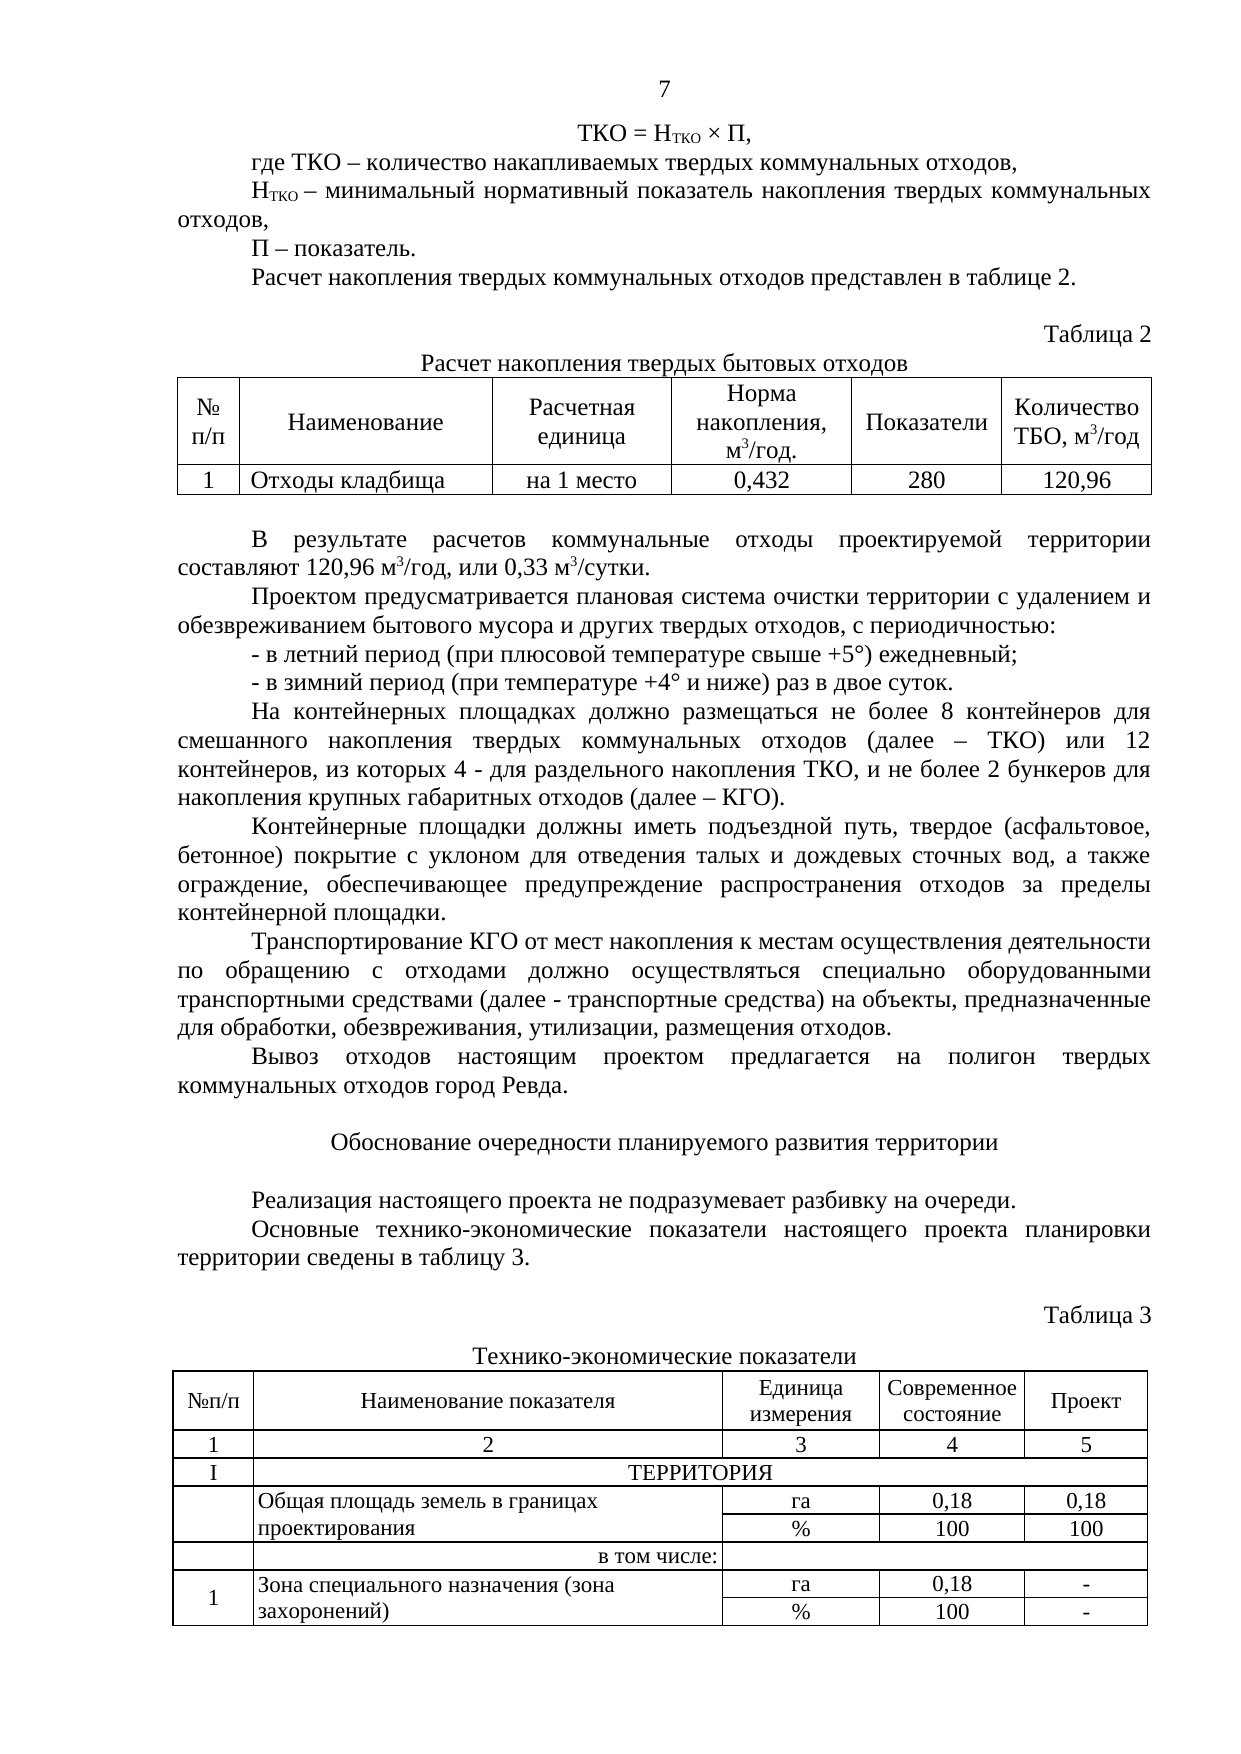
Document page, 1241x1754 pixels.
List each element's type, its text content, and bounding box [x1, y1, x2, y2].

table_cell 1 [178, 465, 239, 494]
table_cell 0,18 [880, 1487, 1024, 1513]
text Вывоз отходов настоящим проектом предлагается на полигон твердых коммунальных отходов город Ревда. [177, 1041, 1152, 1099]
table_cell [174, 1487, 253, 1541]
table_cell [174, 1543, 253, 1569]
table_header Проект [1025, 1372, 1147, 1429]
text Таблица 2 [177, 319, 1152, 348]
text В результате расчетов коммунальные отходы проектируемой территории составляют 120,96 м3/год, или 0,33 м3/сутки. [177, 524, 1152, 581]
table_header Единица измерения [723, 1372, 879, 1429]
text Расчет накопления твердых бытовых отходов [177, 348, 1152, 377]
table_cell 4 [880, 1431, 1024, 1457]
text Транспортирование КГО от мест накопления к местам осуществления деятельности по обращению с отходами должно осуществляться специально оборудованными транспортными средствами (далее - транспортные средства) на объекты, предназначенные для обработки, обезвреживания, утилизации, размещения отходов. [177, 926, 1152, 1041]
table_cell 0,18 [880, 1571, 1024, 1597]
text Таблица 3 [177, 1300, 1152, 1329]
table_cell 5 [1025, 1431, 1147, 1457]
table_header Современное состояние [880, 1372, 1024, 1429]
text - в зимний период (при температуре +4° и ниже) раз в двое суток. [177, 667, 1152, 696]
table_cell 2 [254, 1431, 722, 1457]
text Основные технико-экономические показатели настоящего проекта планировки территории сведены в таблицу 3. [177, 1214, 1152, 1271]
table_cell на 1 место [493, 465, 671, 494]
text Реализация настоящего проекта не подразумевает разбивку на очереди. [177, 1185, 1152, 1214]
table_cell 3 [723, 1431, 879, 1457]
table_cell в том числе: [254, 1543, 722, 1569]
table_header Показатели [852, 378, 1001, 464]
table_cell га [723, 1487, 879, 1513]
table_cell 100 [880, 1598, 1024, 1625]
table_cell 100 [880, 1515, 1024, 1541]
table_cell Общая площадь земель в границах проектирования [254, 1487, 722, 1541]
text Технико-экономические показатели [177, 1341, 1152, 1370]
table_header №п/п [174, 1372, 253, 1429]
table_cell 120,96 [1002, 465, 1151, 494]
table_cell 280 [852, 465, 1001, 494]
table_header Наименование [240, 378, 492, 464]
table_cell 1 [174, 1431, 253, 1457]
table_cell 0,432 [672, 465, 851, 494]
table_header № п/п [178, 378, 239, 464]
table_cell [723, 1543, 1147, 1569]
text ТКО = НТКО × П, [177, 118, 1152, 147]
table_header Наименование показателя [254, 1372, 722, 1429]
table_cell 0,18 [1025, 1487, 1147, 1513]
text П – показатель. [177, 233, 1152, 262]
table_cell Отходы кладбища [240, 465, 492, 494]
text Обоснование очередности планируемого развития территории [177, 1127, 1152, 1156]
text - в летний период (при плюсовой температуре свыше +5°) ежедневный; [177, 639, 1152, 667]
table_cell Зона специального назначения (зона захоронений) [254, 1571, 722, 1625]
table_cell - [1025, 1571, 1147, 1597]
text На контейнерных площадках должно размещаться не более 8 контейнеров для смешанного накопления твердых коммунальных отходов (далее – ТКО) или 12 контейнеров, из которых 4 - для раздельного накопления ТКО, и не более 2 бункеров для накопления крупных габаритных отходов (далее – КГО). [177, 696, 1152, 811]
text Расчет накопления твердых коммунальных отходов представлен в таблице 2. [177, 262, 1152, 291]
table_cell 100 [1025, 1515, 1147, 1541]
table_cell ТЕРРИТОРИЯ [254, 1459, 1147, 1485]
text где ТКО – количество накапливаемых твердых коммунальных отходов, [177, 147, 1152, 176]
table_cell % [723, 1598, 879, 1625]
table_cell 1 [174, 1571, 253, 1625]
table_cell га [723, 1571, 879, 1597]
table_header Расчетная единица [493, 378, 671, 464]
table_cell % [723, 1515, 879, 1541]
table_cell I [174, 1459, 253, 1485]
text НТКО – минимальный нормативный показатель накопления твердых коммунальных отходов, [177, 176, 1152, 233]
table_header Норма накопления, м3/год. [672, 378, 851, 464]
table_cell - [1025, 1598, 1147, 1625]
table_header Количество ТБО, м3/год [1002, 378, 1151, 464]
text Контейнерные площадки должны иметь подъездной путь, твердое (асфальтовое, бетонное) покрытие с уклоном для отведения талых и дождевых сточных вод, а также ограждение, обеспечивающее предупреждение распространения отходов за пределы контейнерной площадки. [177, 811, 1152, 926]
text Проектом предусматривается плановая система очистки территории с удалением и обезвреживанием бытового мусора и других твердых отходов, с периодичностью: [177, 581, 1152, 639]
